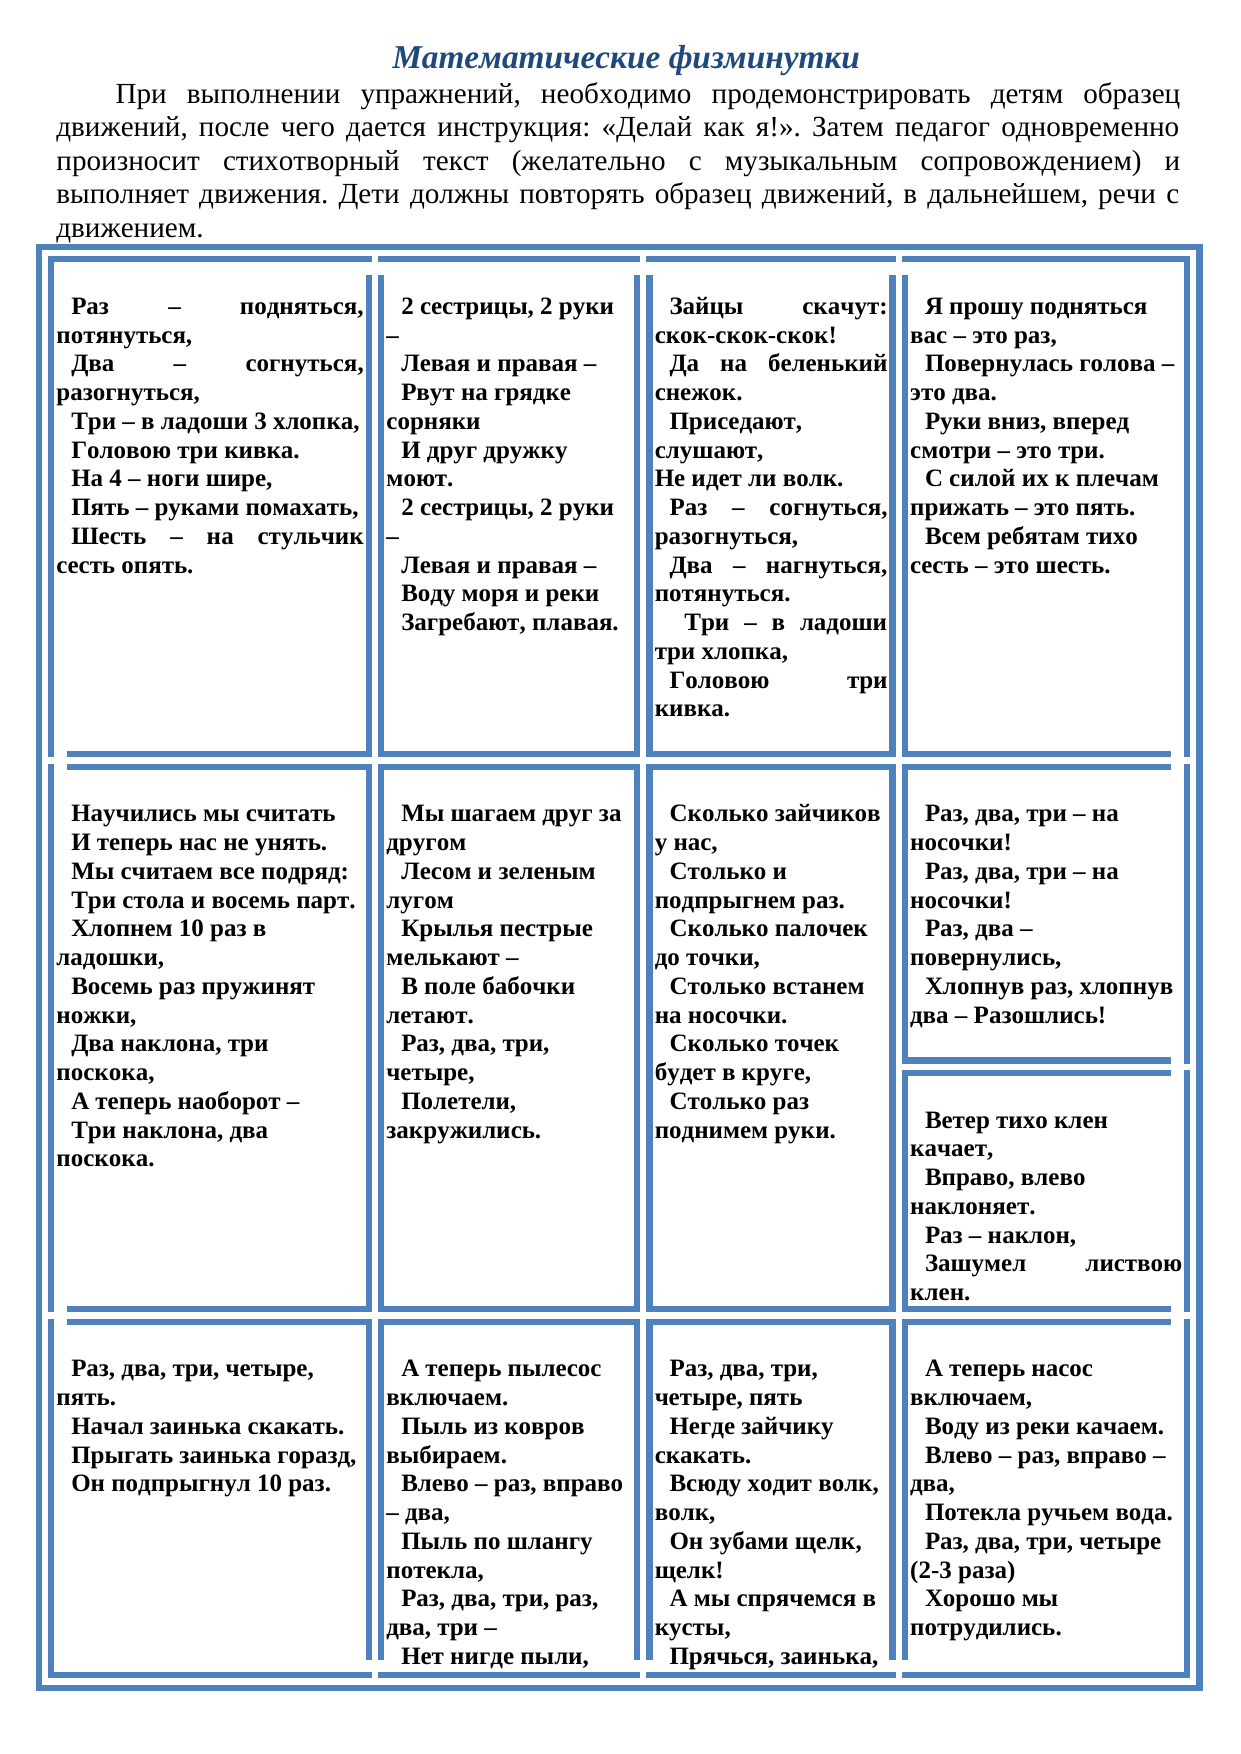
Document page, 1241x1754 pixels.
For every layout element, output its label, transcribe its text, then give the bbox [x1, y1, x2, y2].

table_cell Научились мы считать И теперь нас не унять. Мы считаем все подряд: Три стола и восемь парт. Хлопнем 10 раз в ладошки, Восемь раз пружинят ножки, Два наклона, три поскока, А теперь наоборот – Три наклона, два поскока. [45, 751, 375, 1306]
table_cell Сколько зайчиков у нас, Столько и подпрыгнем раз. Сколько палочек до точки, Столько встанем на носочки. Сколько точек будет в круге, Столько раз поднимем руки. [643, 751, 899, 1306]
table_header Зайцы скачут: скок-скок-скок! Да на беленький снежок. Приседают, слушают, Не идет ли волк. Раз – согнуться, разогнуться, Два – нагнуться, потянуться. Три – в ладоши три хлопка, Головою три кивка. [643, 250, 899, 751]
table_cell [45, 1306, 375, 1672]
table_header Раз – подняться, потянуться, Два – согнуться, разогнуться, Три – в ладоши 3 хлопка, Головою три кивка. На 4 – ноги шире, Пять – руками помахать, Шесть – на стульчик сесть опять. [45, 250, 375, 751]
table_cell Раз, два, три – на носочки! Раз, два, три – на носочки! Раз, два – повернулись, Хлопнув раз, хлопнув два – Разошлись! [899, 751, 1193, 1057]
subtitle Математические физминутки [56, 37, 1181, 76]
table_cell Мы шагаем друг за другом Лесом и зеленым лугом Крылья пестрые мелькают – В поле бабочки летают. Раз, два, три, четыре, Полетели, закружились. [375, 751, 643, 1306]
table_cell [643, 1306, 899, 1672]
text При выполнении упражнений, необходимо продемонстрировать детям образец движений, после чего дается инструкция: «Делай как я!». Затем педагог одновременно произносит стихотворный текст (желательно с музыкальным сопровождением) и выполняет движения. Дети должны повторять образец движений, в дальнейшем, речи с движением. [56, 76, 1181, 243]
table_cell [899, 1306, 1193, 1672]
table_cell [375, 1306, 643, 1672]
table_header 2 сестрицы, 2 руки – Левая и правая – Рвут на грядке сорняки И друг дружку моют. 2 сестрицы, 2 руки – Левая и правая – Воду моря и реки Загребают, плавая. [375, 250, 643, 751]
table_cell Ветер тихо клен качает, Вправо, влево наклоняет. Раз – наклон, Зашумел листвою клен. [899, 1057, 1193, 1306]
table_header Я прошу подняться вас – это раз, Повернулась голова – это два. Руки вниз, вперед смотри – это три. С силой их к плечам прижать – это пять. Всем ребятам тихо сесть – это шесть. [899, 250, 1193, 751]
